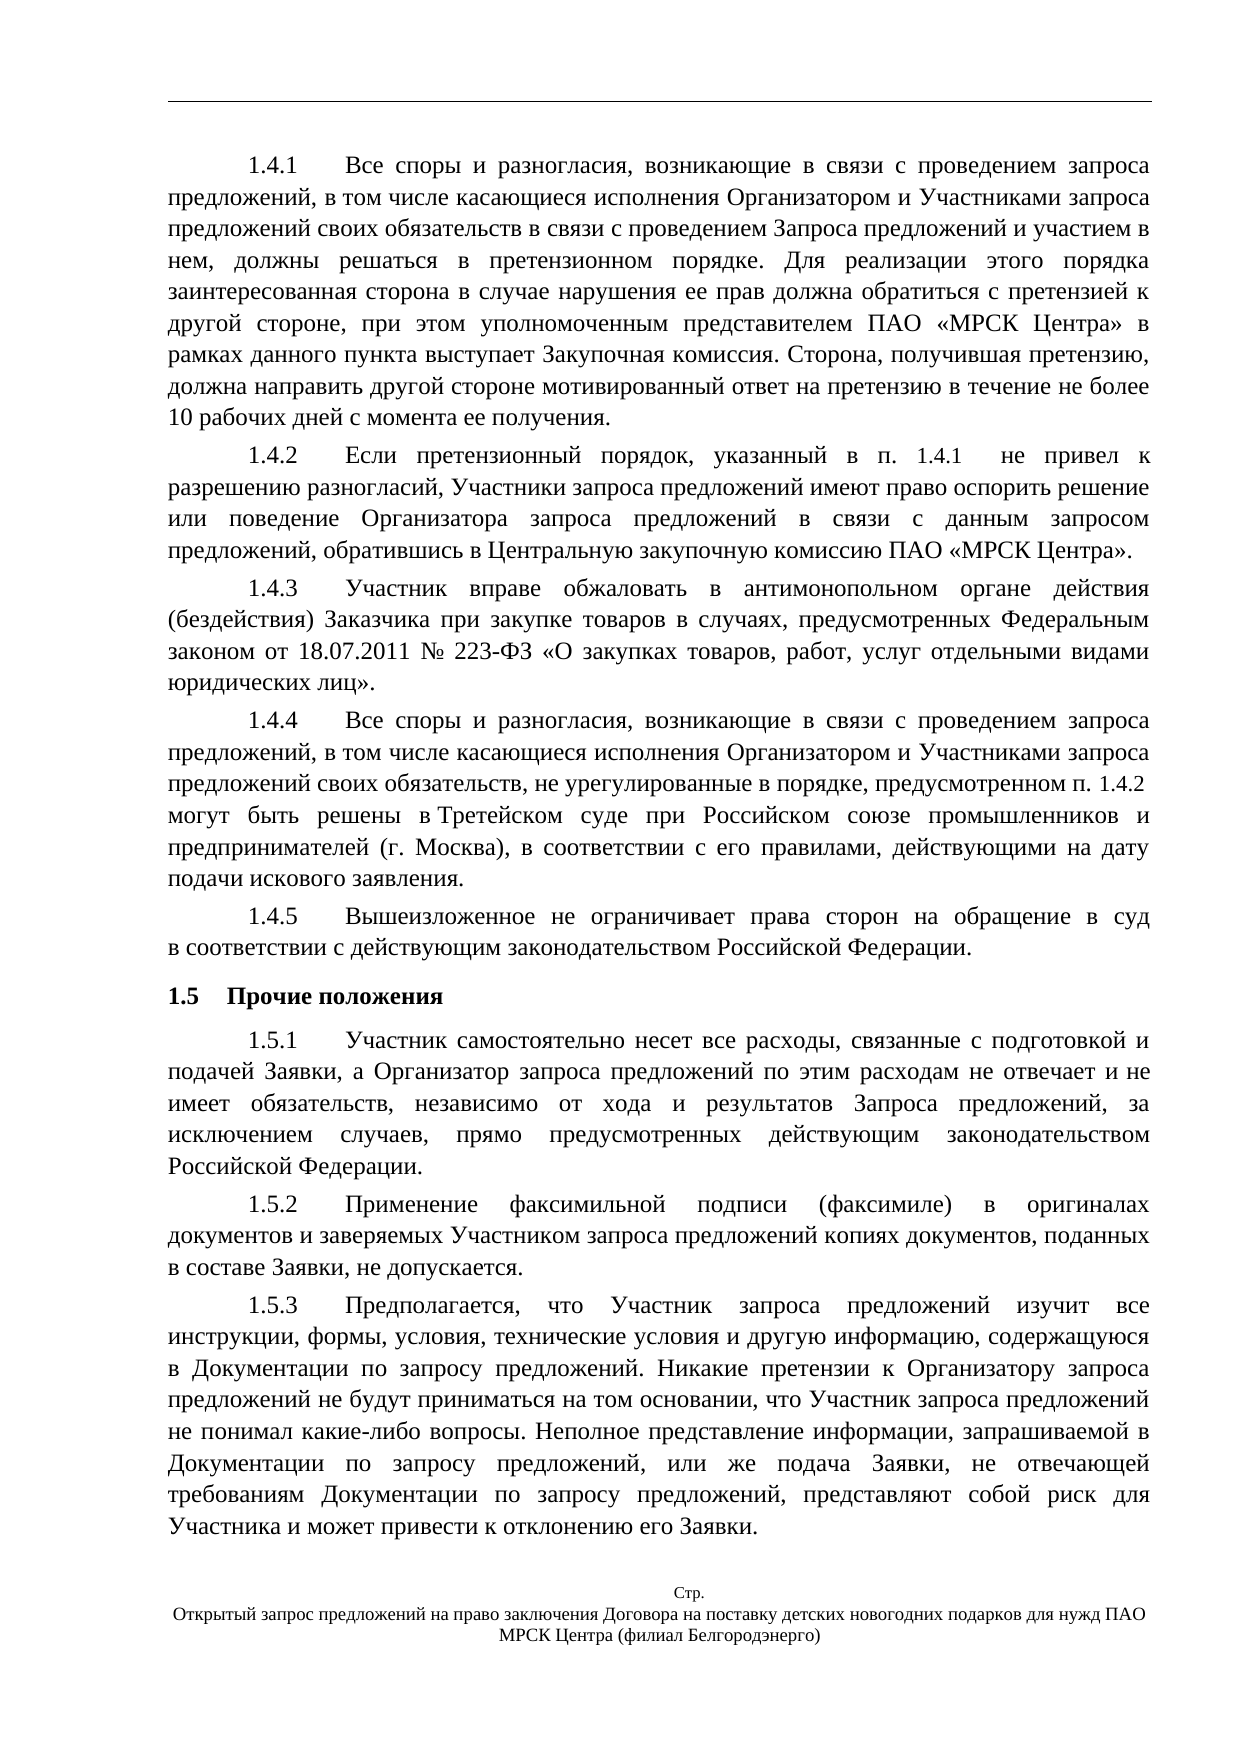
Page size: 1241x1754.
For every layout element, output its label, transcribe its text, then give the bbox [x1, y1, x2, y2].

list Участник самостоятельно несет все расходы, связанные с подготовкой и подачей Заявки, а Организатор запроса предложений по этим расходам не отвечает и не имеет обязательств, независимо от хода и результатов Запроса предложений, за исключением случаев, прямо предусмотренных действующим законодательством Российской Федерации. [168, 1025, 1150, 1180]
list Если претензионный порядок, указанный в п. 1.4.1 не привел к разрешению разногласий, Участники запроса предложений имеют право оспорить решение или поведение Организатора запроса предложений в связи с данным запросом предложений, обратившись в Центральную закупочную комиссию ПАО «МРСК Центра». [168, 440, 1150, 564]
list Все споры и разногласия, возникающие в связи с проведением запроса предложений, в том числе касающиеся исполнения Организатором и Участниками запроса предложений своих обязательств в связи с проведением Запроса предложений и участием в нем, должны решаться в претензионном порядке. Для реализации этого порядка заинтересованная сторона в случае нарушения ее прав должна обратиться с претензией к другой стороне, при этом уполномоченным представителем ПАО «МРСК Центра» в рамках данного пункта выступает Закупочная комиссия. Сторона, получившая претензию, должна направить другой стороне мотивированный ответ на претензию в течение не более 10 рабочих дней с момента ее получения. [168, 150, 1150, 431]
subtitle Прочие положения [168, 981, 1152, 1009]
list Участник вправе обжаловать в антимонопольном органе действия (бездействия) Заказчика при закупке товаров в случаях, предусмотренных Федеральным законом от 18.07.2011 № 223-ФЗ «О закупках товаров, работ, услуг отдельными видами юридических лиц». [168, 573, 1150, 696]
list Вышеизложенное не ограничивает права сторон на обращение в суд в соответствии с действующим законодательством Российской Федерации. [168, 901, 1150, 961]
list Все споры и разногласия, возникающие в связи с проведением запроса предложений, в том числе касающиеся исполнения Организатором и Участниками запроса предложений своих обязательств, не урегулированные в порядке, предусмотренном п. 1.4.2 могут быть решены в Третейском суде при Российском союзе промышленников и предпринимателей (г. Москва), в соответствии с его правилами, действующими на дату подачи искового заявления. [168, 705, 1150, 892]
list Применение факсимильной подписи (факсимиле) в оригиналах документов и заверяемых Участником запроса предложений копиях документов, поданных в составе Заявки, не допускается. [168, 1189, 1150, 1281]
list Предполагается, что Участник запроса предложений изучит все инструкции, формы, условия, технические условия и другую информацию, содержащуюся в Документации по запросу предложений. Никакие претензии к Организатору запроса предложений не будут приниматься на том основании, что Участник запроса предложений не понимал какие-либо вопросы. Неполное представление информации, запрашиваемой в Документации по запросу предложений, или же подача Заявки, не отвечающей требованиям Документации по запросу предложений, представляют собой риск для Участника и может привести к отклонению его Заявки. [168, 1290, 1150, 1539]
